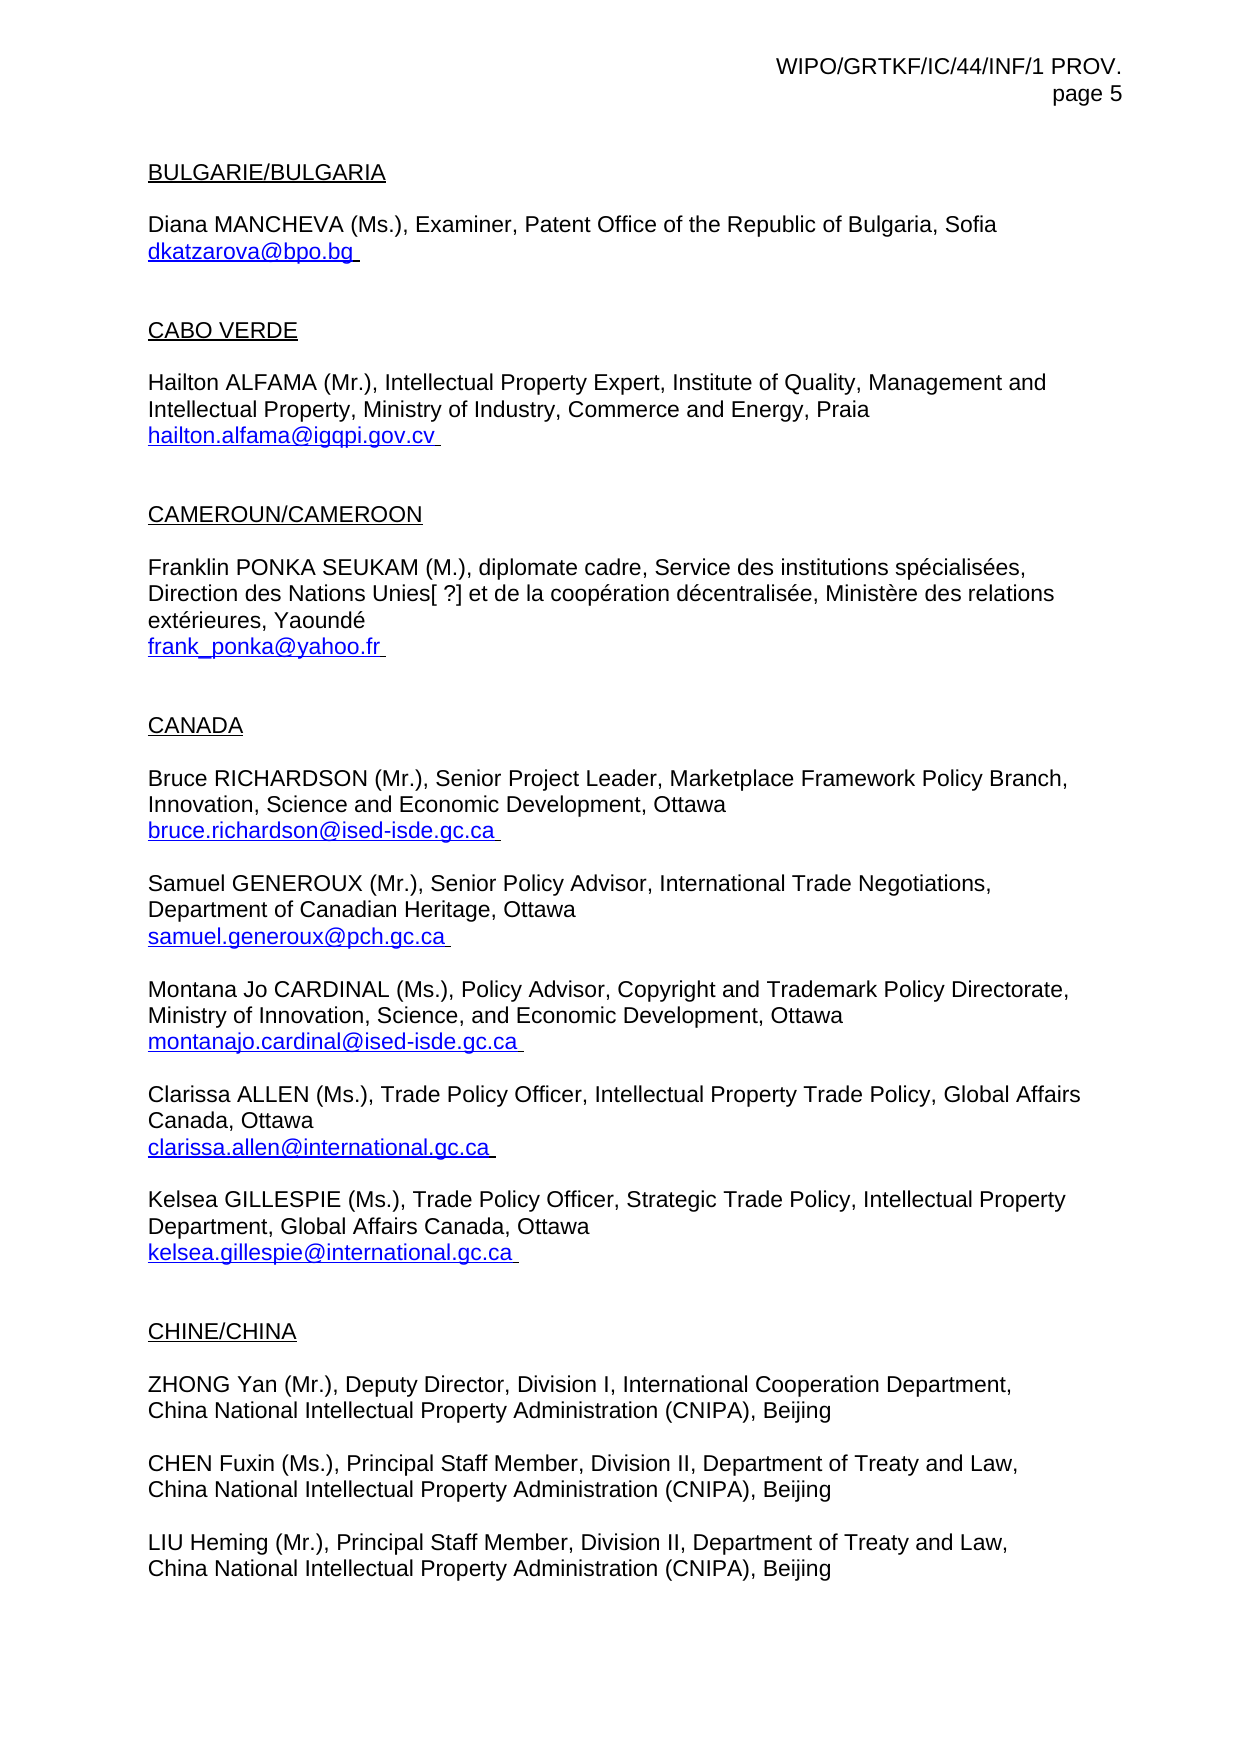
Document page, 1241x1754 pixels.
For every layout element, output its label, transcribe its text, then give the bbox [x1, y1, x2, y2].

text CABO VERDE [148, 317, 1122, 343]
text dkatzarova@bpo.bg [148, 238, 1122, 264]
text samuel.generoux@pch.gc.ca [148, 923, 1122, 949]
text LIU Heming (Mr.), Principal Staff Member, Division II, Department of Treaty and Law, China National Intellectual Property Administration (CNIPA), Beijing [148, 1529, 1122, 1582]
text Kelsea GILLESPIE (Ms.), Trade Policy Officer, Strategic Trade Policy, Intellectual Property Department, Global Affairs Canada, Ottawa [148, 1186, 1122, 1239]
text Hailton ALFAMA (Mr.), Intellectual Property Expert, Institute of Quality, Management and Intellectual Property, Ministry of Industry, Commerce and Energy, Praia [148, 369, 1122, 422]
text bruce.richardson@ised-isde.gc.ca [148, 817, 1122, 844]
text ZHONG Yan (Mr.), Deputy Director, Division I, International Cooperation Department, China National Intellectual Property Administration (CNIPA), Beijing [148, 1371, 1122, 1423]
text Samuel GENEROUX (Mr.), Senior Policy Advisor, International Trade Negotiations, Department of Canadian Heritage, Ottawa [148, 870, 1122, 923]
text kelsea.gillespie@international.gc.ca [148, 1239, 1122, 1265]
text clarissa.allen@international.gc.ca [148, 1134, 1122, 1160]
text Montana Jo CARDINAL (Ms.), Policy Advisor, Copyright and Trademark Policy Directorate, Ministry of Innovation, Science, and Economic Development, Ottawa [148, 976, 1122, 1028]
text BULGARIE/BULGARIA [148, 158, 1122, 185]
text Clarissa ALLEN (Ms.), Trade Policy Officer, Intellectual Property Trade Policy, Global Affairs Canada, Ottawa [148, 1081, 1122, 1134]
text CANADA [148, 712, 1122, 738]
text Diana MANCHEVA (Ms.), Examiner, Patent Office of the Republic of Bulgaria, Sofia [148, 211, 1122, 238]
text montanajo.cardinal@ised-isde.gc.ca [148, 1028, 1122, 1054]
text CHEN Fuxin (Ms.), Principal Staff Member, Division II, Department of Treaty and Law, China National Intellectual Property Administration (CNIPA), Beijing [148, 1450, 1122, 1503]
text hailton.alfama@igqpi.gov.cv [148, 422, 1122, 448]
text Bruce RICHARDSON (Mr.), Senior Project Leader, Marketplace Framework Policy Branch, Innovation, Science and Economic Development, Ottawa [148, 765, 1122, 817]
text CHINE/CHINA [148, 1318, 1122, 1344]
text CAMEROUN/CAMEROON [148, 501, 1122, 527]
text Franklin PONKA SEUKAM (M.), diplomate cadre, Service des institutions spécialisées, Direction des Nations Unies[ ?] et de la coopération décentralisée, Ministère des relations extérieures, Yaoundé [148, 554, 1122, 633]
text frank_ponka@yahoo.fr [148, 633, 1122, 659]
